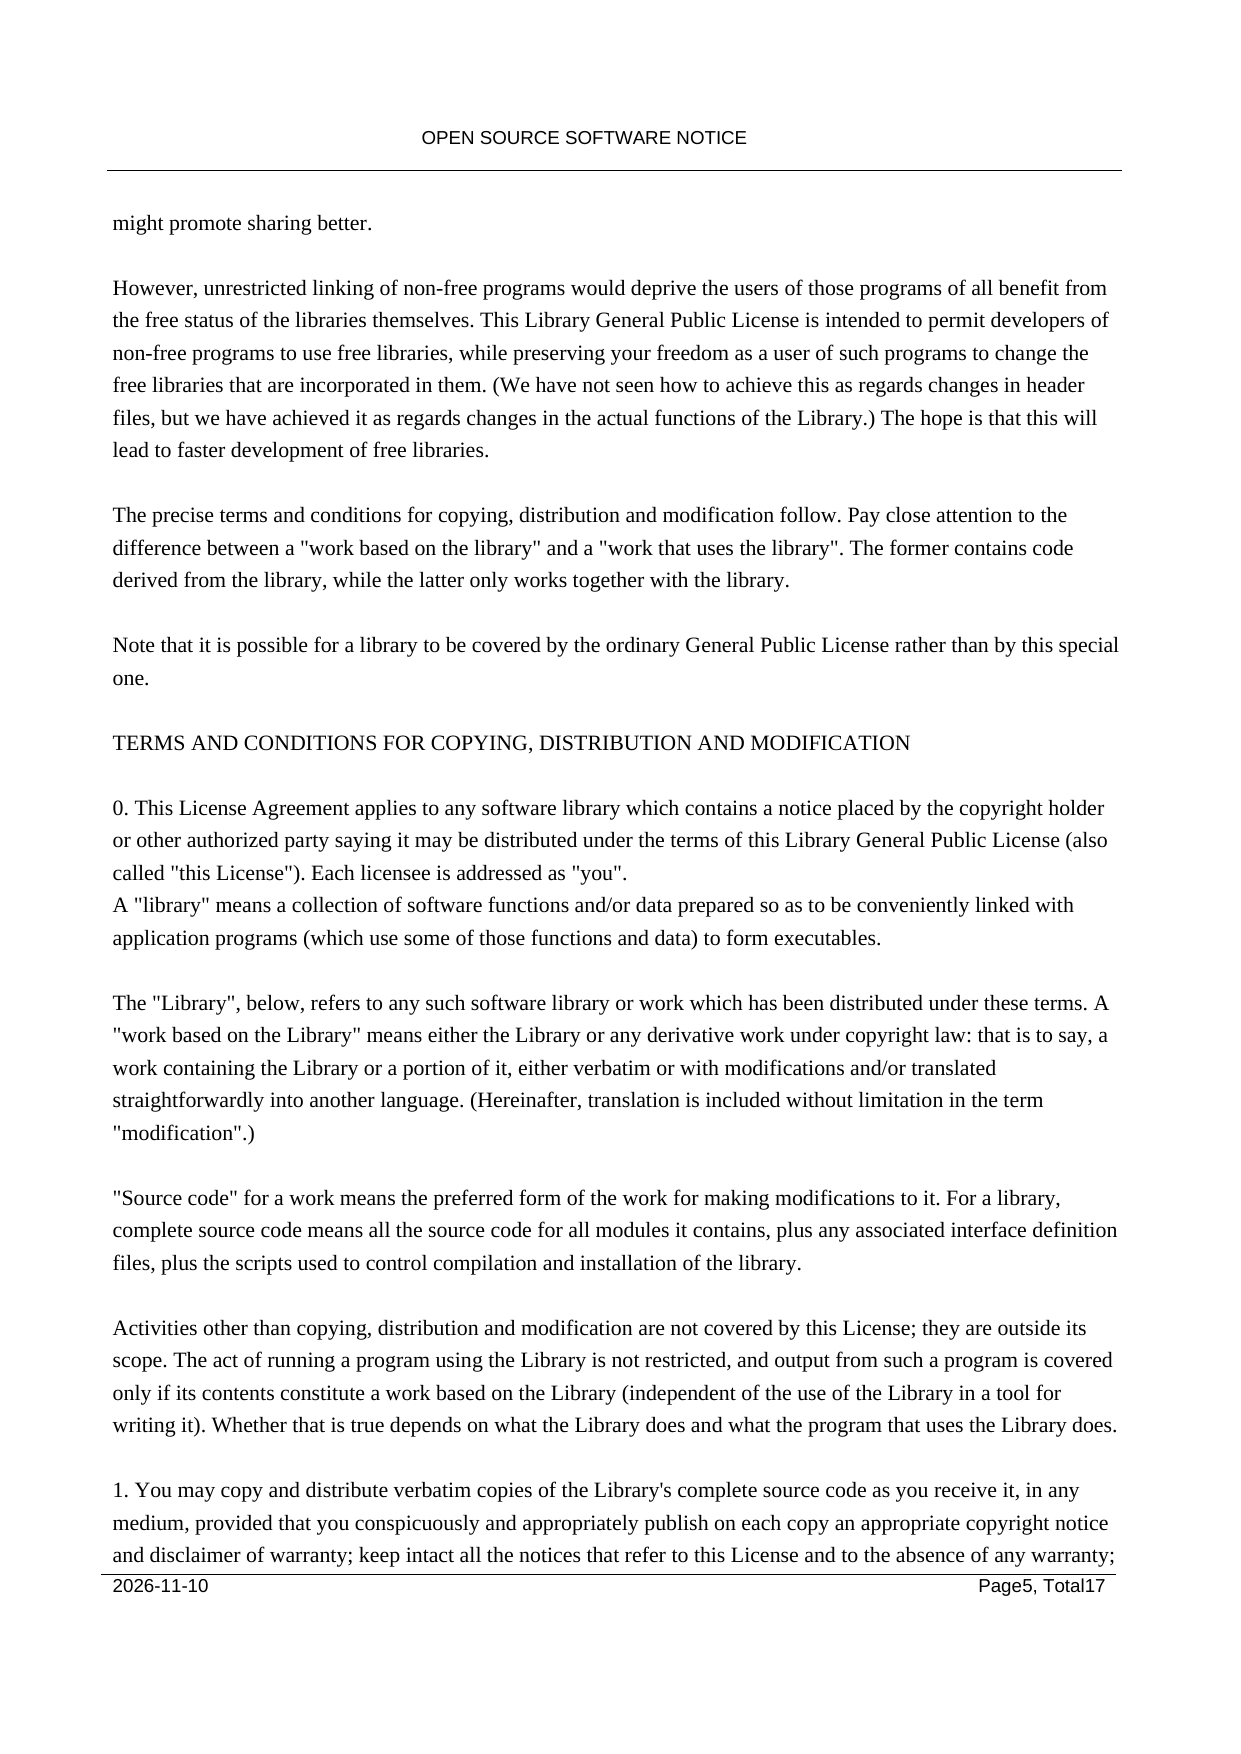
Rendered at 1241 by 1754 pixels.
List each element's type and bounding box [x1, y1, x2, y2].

text [112, 206, 1128, 1571]
